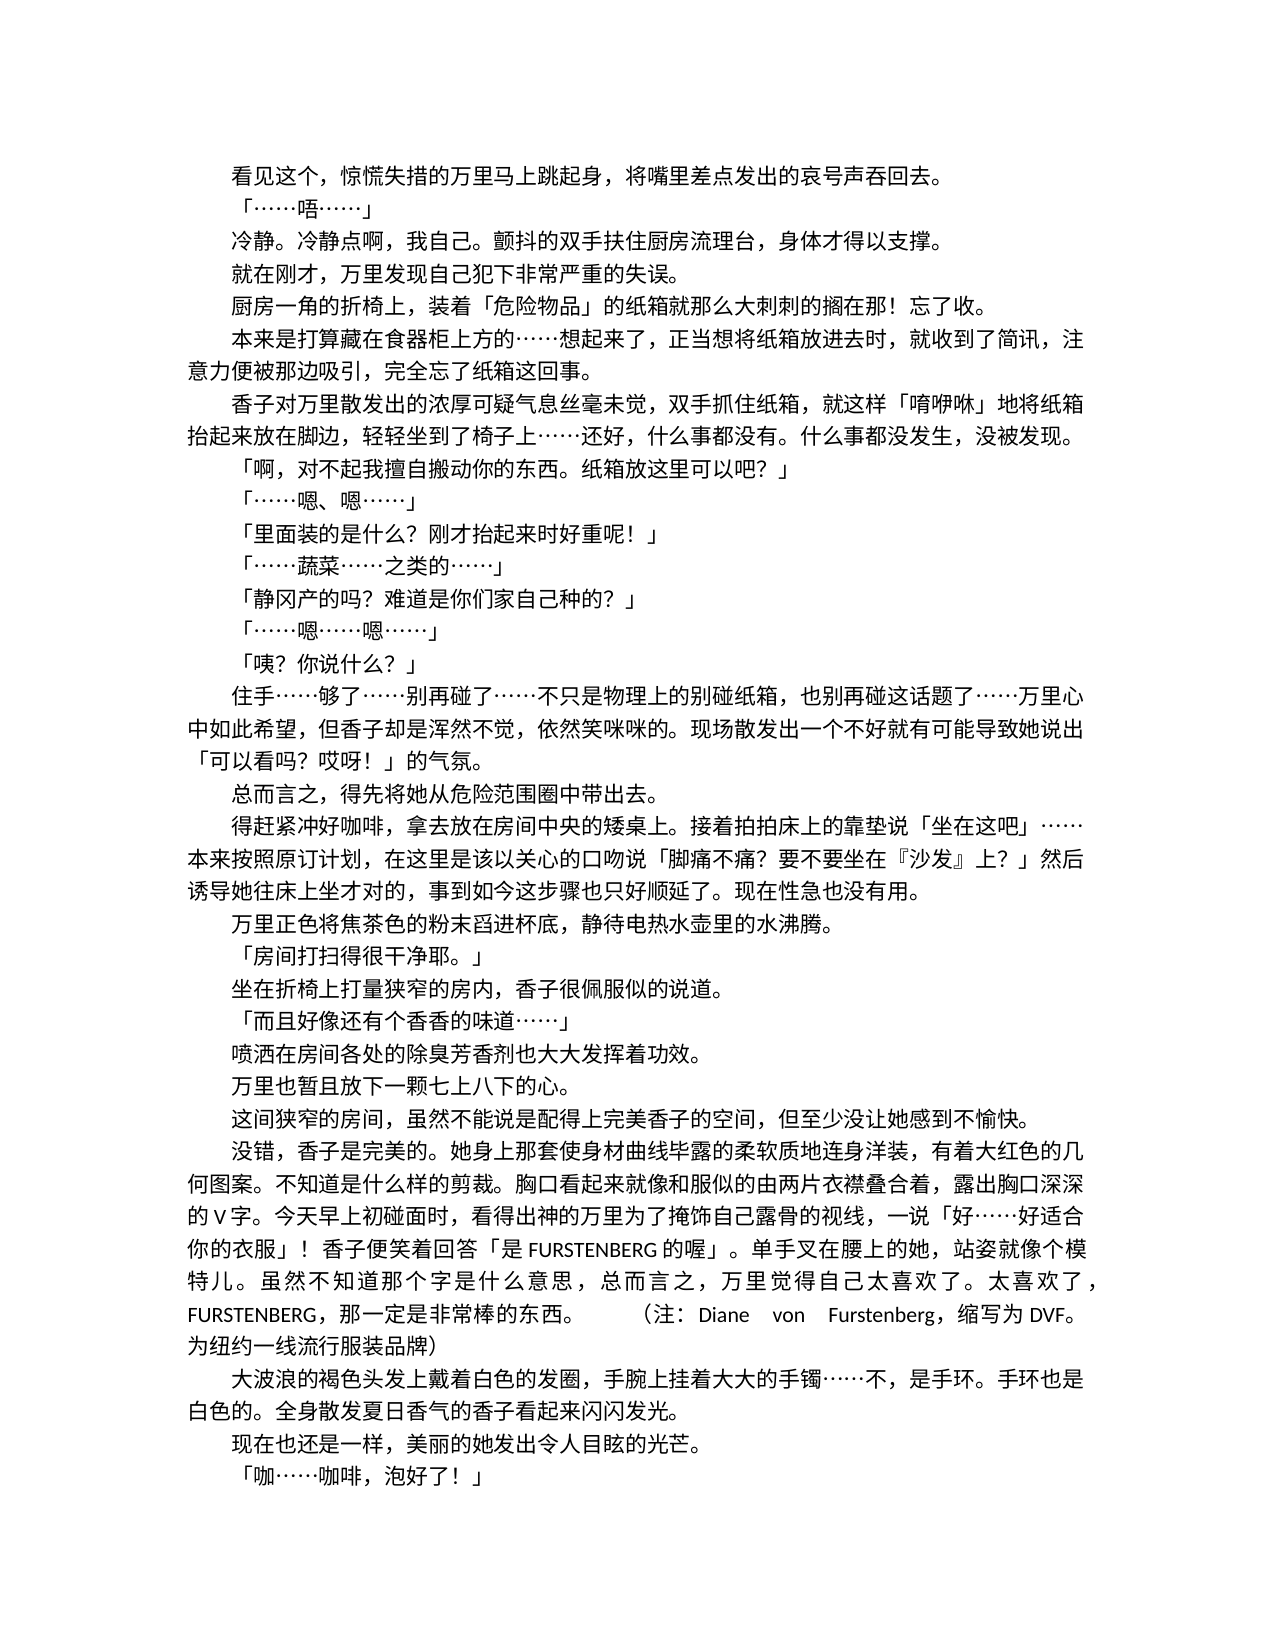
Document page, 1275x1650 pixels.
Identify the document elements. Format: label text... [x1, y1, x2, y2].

text 「啊，对不起我擅自搬动你的东西。纸箱放这里可以吧？」 [187, 451, 1087, 484]
text 「……蔬菜……之类的……」 [187, 549, 1087, 581]
text 「房间打扫得很干净耶。」 [187, 939, 1087, 971]
text 「里面装的是什么？刚才抬起来时好重呢！」 [187, 516, 1087, 549]
text 坐在折椅上打量狭窄的房内，香子很佩服似的说道。 [187, 971, 1087, 1004]
text 冷静。冷静点啊，我自己。颤抖的双手扶住厨房流理台，身体才得以支撑。 [187, 224, 1087, 256]
text 「……嗯……嗯……」 [187, 614, 1087, 646]
text 「……嗯、嗯……」 [187, 484, 1087, 516]
text 总而言之，得先将她从危险范围圈中带出去。 [187, 776, 1087, 809]
text 厨房一角的折椅上，装着「危险物品」的纸箱就那么大刺刺的搁在那！忘了收。 [187, 289, 1087, 321]
text 万里正色将焦茶色的粉末舀进杯底，静待电热水壶里的水沸腾。 [187, 906, 1087, 939]
text 就在刚才，万里发现自己犯下非常严重的失误。 [187, 256, 1087, 289]
text 住手……够了……别再碰了……不只是物理上的别碰纸箱，也别再碰这话题了……万里心中如此希望，但香子却是浑然不觉，依然笑咪咪的。现场散发出一个不好就有可能导致她说出「可以看吗？哎呀！」的气氛。 [187, 679, 1087, 776]
text 现在也还是一样，美丽的她发出令人目眩的光芒。 [187, 1426, 1087, 1459]
text 万里也暂且放下一颗七上八下的心。 [187, 1069, 1087, 1101]
text 没错，香子是完美的。她身上那套使身材曲线毕露的柔软质地连身洋装，有着大红色的几何图案。不知道是什么样的剪裁。胸口看起来就像和服似的由两片衣襟叠合着，露出胸口深深的V字。今天早上初碰面时，看得出神的万里为了掩饰自己露骨的视线，一说「好……好适合你的衣服」！香子便笑着回答「是FURSTENBERG的喔」。单手叉在腰上的她，站姿就像个模特儿。虽然不知道那个字是什么意思，总而言之，万里觉得自己太喜欢了。太喜欢了，FURSTENBERG，那一定是非常棒的东西。 （注：Diane von Furstenberg，缩写为DVF。为纽约一线流行服装品牌） [187, 1134, 1087, 1361]
text 「咦？你说什么？」 [187, 646, 1087, 679]
text 「咖……咖啡，泡好了！」 [187, 1459, 1087, 1491]
text 本来是打算藏在食器柜上方的……想起来了，正当想将纸箱放进去时，就收到了简讯，注意力便被那边吸引，完全忘了纸箱这回事。 [187, 321, 1087, 386]
text 喷洒在房间各处的除臭芳香剂也大大发挥着功效。 [187, 1036, 1087, 1069]
text 香子对万里散发出的浓厚可疑气息丝毫未觉，双手抓住纸箱，就这样「唷咿咻」地将纸箱抬起来放在脚边，轻轻坐到了椅子上……还好，什么事都没有。什么事都没发生，没被发现。 [187, 386, 1087, 451]
text 看见这个，惊慌失措的万里马上跳起身，将嘴里差点发出的哀号声吞回去。 [187, 159, 1087, 191]
text 这间狭窄的房间，虽然不能说是配得上完美香子的空间，但至少没让她感到不愉快。 [187, 1101, 1087, 1134]
text 「而且好像还有个香香的味道……」 [187, 1004, 1087, 1036]
text 「静冈产的吗？难道是你们家自己种的？」 [187, 581, 1087, 614]
text 大波浪的褐色头发上戴着白色的发圈，手腕上挂着大大的手镯……不，是手环。手环也是白色的。全身散发夏日香气的香子看起来闪闪发光。 [187, 1361, 1087, 1426]
text 得赶紧冲好咖啡，拿去放在房间中央的矮桌上。接着拍拍床上的靠垫说「坐在这吧」……本来按照原订计划，在这里是该以关心的口吻说「脚痛不痛？要不要坐在『沙发』上？」然后诱导她往床上坐才对的，事到如今这步骤也只好顺延了。现在性急也没有用。 [187, 809, 1087, 906]
text 「……唔……」 [187, 191, 1087, 224]
